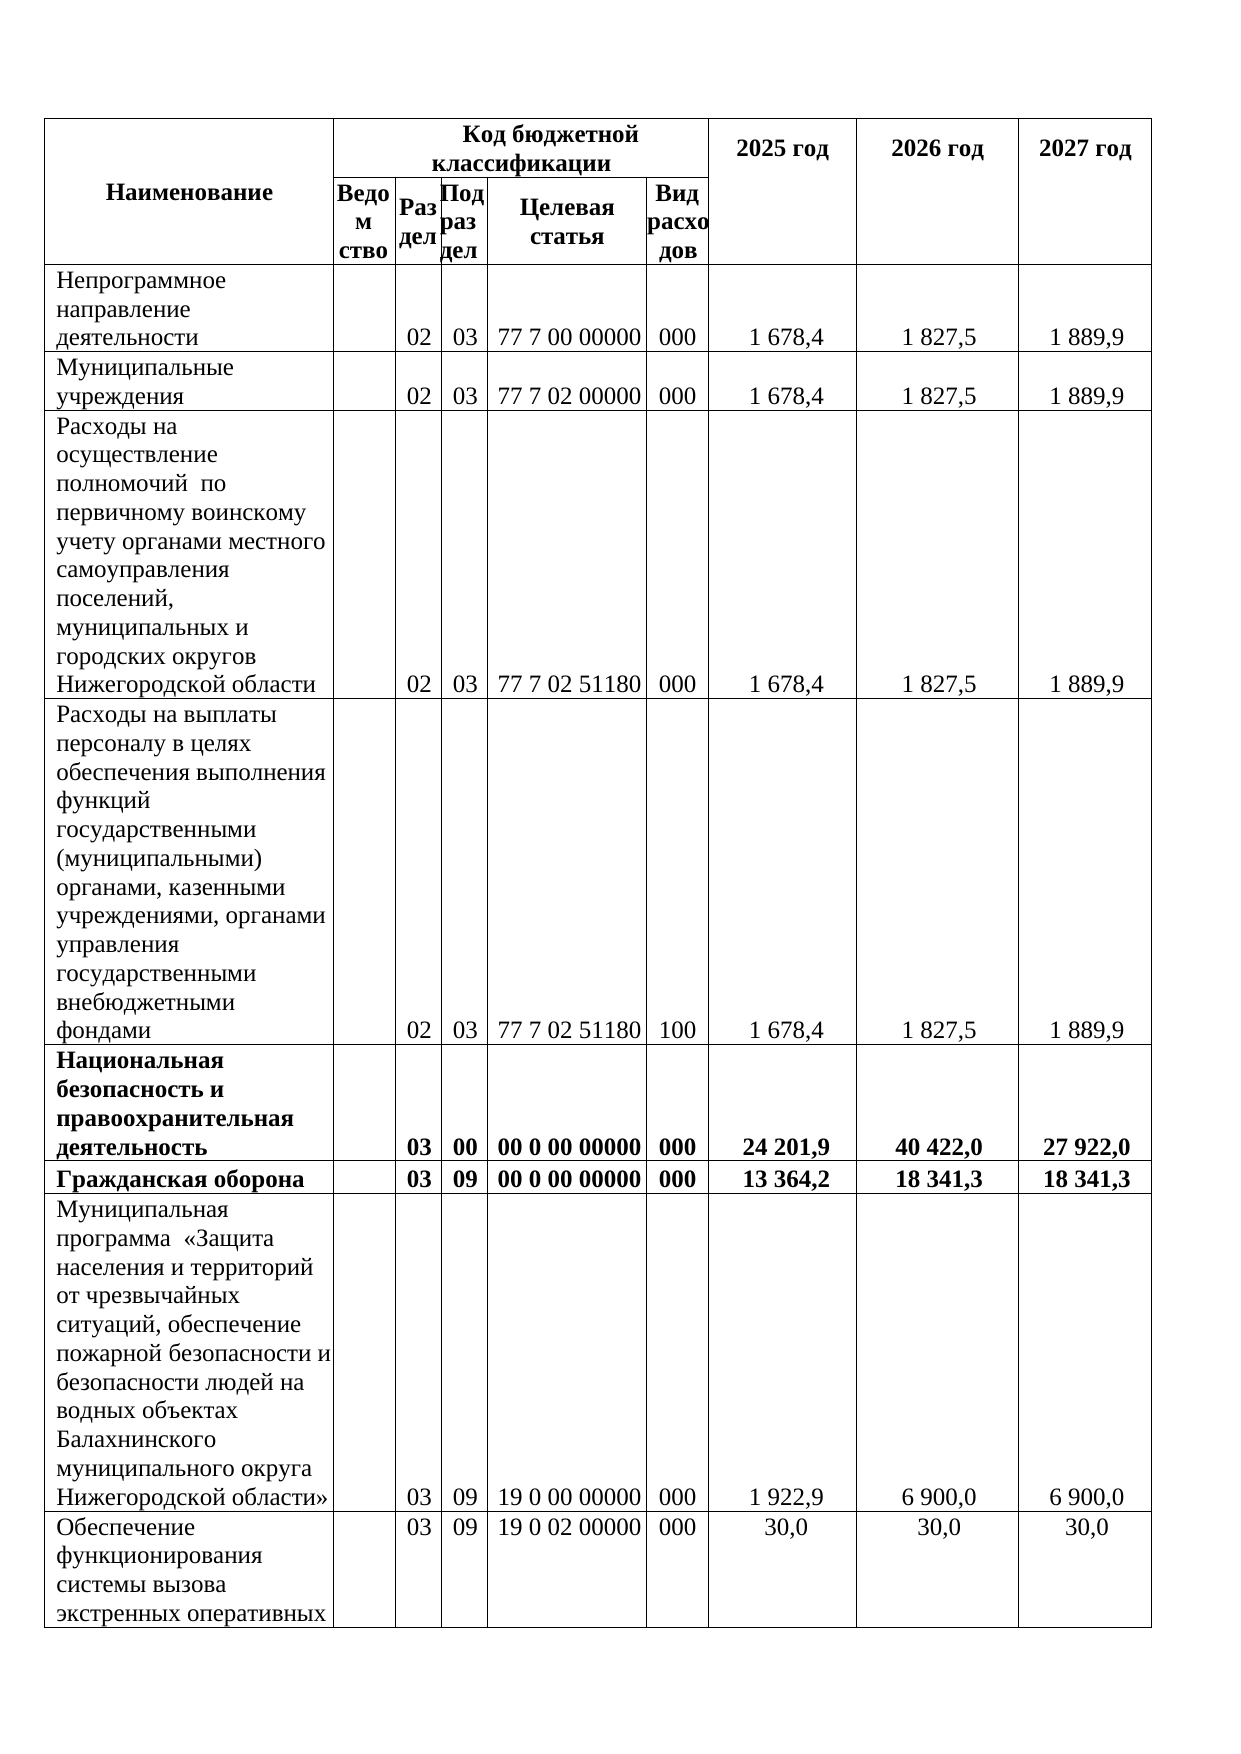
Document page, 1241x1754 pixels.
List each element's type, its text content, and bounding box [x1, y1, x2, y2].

table_cell [857, 177, 1018, 264]
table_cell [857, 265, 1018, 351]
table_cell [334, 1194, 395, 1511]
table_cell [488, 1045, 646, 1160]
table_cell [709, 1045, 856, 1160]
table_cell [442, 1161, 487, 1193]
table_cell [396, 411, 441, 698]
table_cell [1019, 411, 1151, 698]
table_cell Целевая статья [488, 178, 646, 264]
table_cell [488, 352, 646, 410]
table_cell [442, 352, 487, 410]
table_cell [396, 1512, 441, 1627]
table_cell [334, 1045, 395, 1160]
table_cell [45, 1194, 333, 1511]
table_header 2026 год [857, 119, 1018, 177]
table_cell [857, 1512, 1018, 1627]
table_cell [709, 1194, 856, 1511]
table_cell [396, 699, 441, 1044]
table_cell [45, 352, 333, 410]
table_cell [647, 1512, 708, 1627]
table_cell Ведом ство [334, 178, 395, 264]
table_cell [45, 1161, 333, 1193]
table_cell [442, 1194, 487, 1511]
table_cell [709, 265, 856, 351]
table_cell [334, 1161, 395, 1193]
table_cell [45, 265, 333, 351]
table_cell [709, 177, 856, 264]
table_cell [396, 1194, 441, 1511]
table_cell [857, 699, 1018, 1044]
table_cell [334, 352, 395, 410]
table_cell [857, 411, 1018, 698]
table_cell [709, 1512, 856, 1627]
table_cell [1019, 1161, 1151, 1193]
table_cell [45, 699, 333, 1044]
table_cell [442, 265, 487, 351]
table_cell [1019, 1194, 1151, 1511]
table_cell Под раз дел [442, 178, 487, 264]
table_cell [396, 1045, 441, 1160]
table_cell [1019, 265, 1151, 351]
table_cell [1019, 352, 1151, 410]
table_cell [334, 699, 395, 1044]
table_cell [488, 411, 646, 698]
table_header 2025 год [709, 119, 856, 177]
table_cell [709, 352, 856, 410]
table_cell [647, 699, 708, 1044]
table_cell Вид расходов [647, 178, 708, 264]
table_header Код бюджетной классификации [334, 119, 708, 177]
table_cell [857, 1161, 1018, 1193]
table_cell [1019, 177, 1151, 264]
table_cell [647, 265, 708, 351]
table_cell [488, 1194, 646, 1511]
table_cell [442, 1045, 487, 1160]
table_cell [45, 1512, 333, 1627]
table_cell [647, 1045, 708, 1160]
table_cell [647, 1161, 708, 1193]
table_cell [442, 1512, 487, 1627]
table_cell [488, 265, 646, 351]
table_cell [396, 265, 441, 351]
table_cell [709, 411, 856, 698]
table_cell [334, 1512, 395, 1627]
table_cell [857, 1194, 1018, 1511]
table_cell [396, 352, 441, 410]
table_cell Раз дел [396, 178, 441, 264]
table_header Наименование [45, 119, 333, 264]
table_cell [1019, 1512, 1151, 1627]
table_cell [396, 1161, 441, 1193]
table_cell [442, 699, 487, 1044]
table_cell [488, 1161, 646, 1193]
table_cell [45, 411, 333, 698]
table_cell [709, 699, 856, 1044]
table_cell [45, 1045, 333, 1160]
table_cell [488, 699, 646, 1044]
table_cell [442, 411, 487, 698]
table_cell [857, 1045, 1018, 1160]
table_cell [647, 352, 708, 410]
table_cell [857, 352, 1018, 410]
table_header 2027 год [1019, 119, 1151, 177]
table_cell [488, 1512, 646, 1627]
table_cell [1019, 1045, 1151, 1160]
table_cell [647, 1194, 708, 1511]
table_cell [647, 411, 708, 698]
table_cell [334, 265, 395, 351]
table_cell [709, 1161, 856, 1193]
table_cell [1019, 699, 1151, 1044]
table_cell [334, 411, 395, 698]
